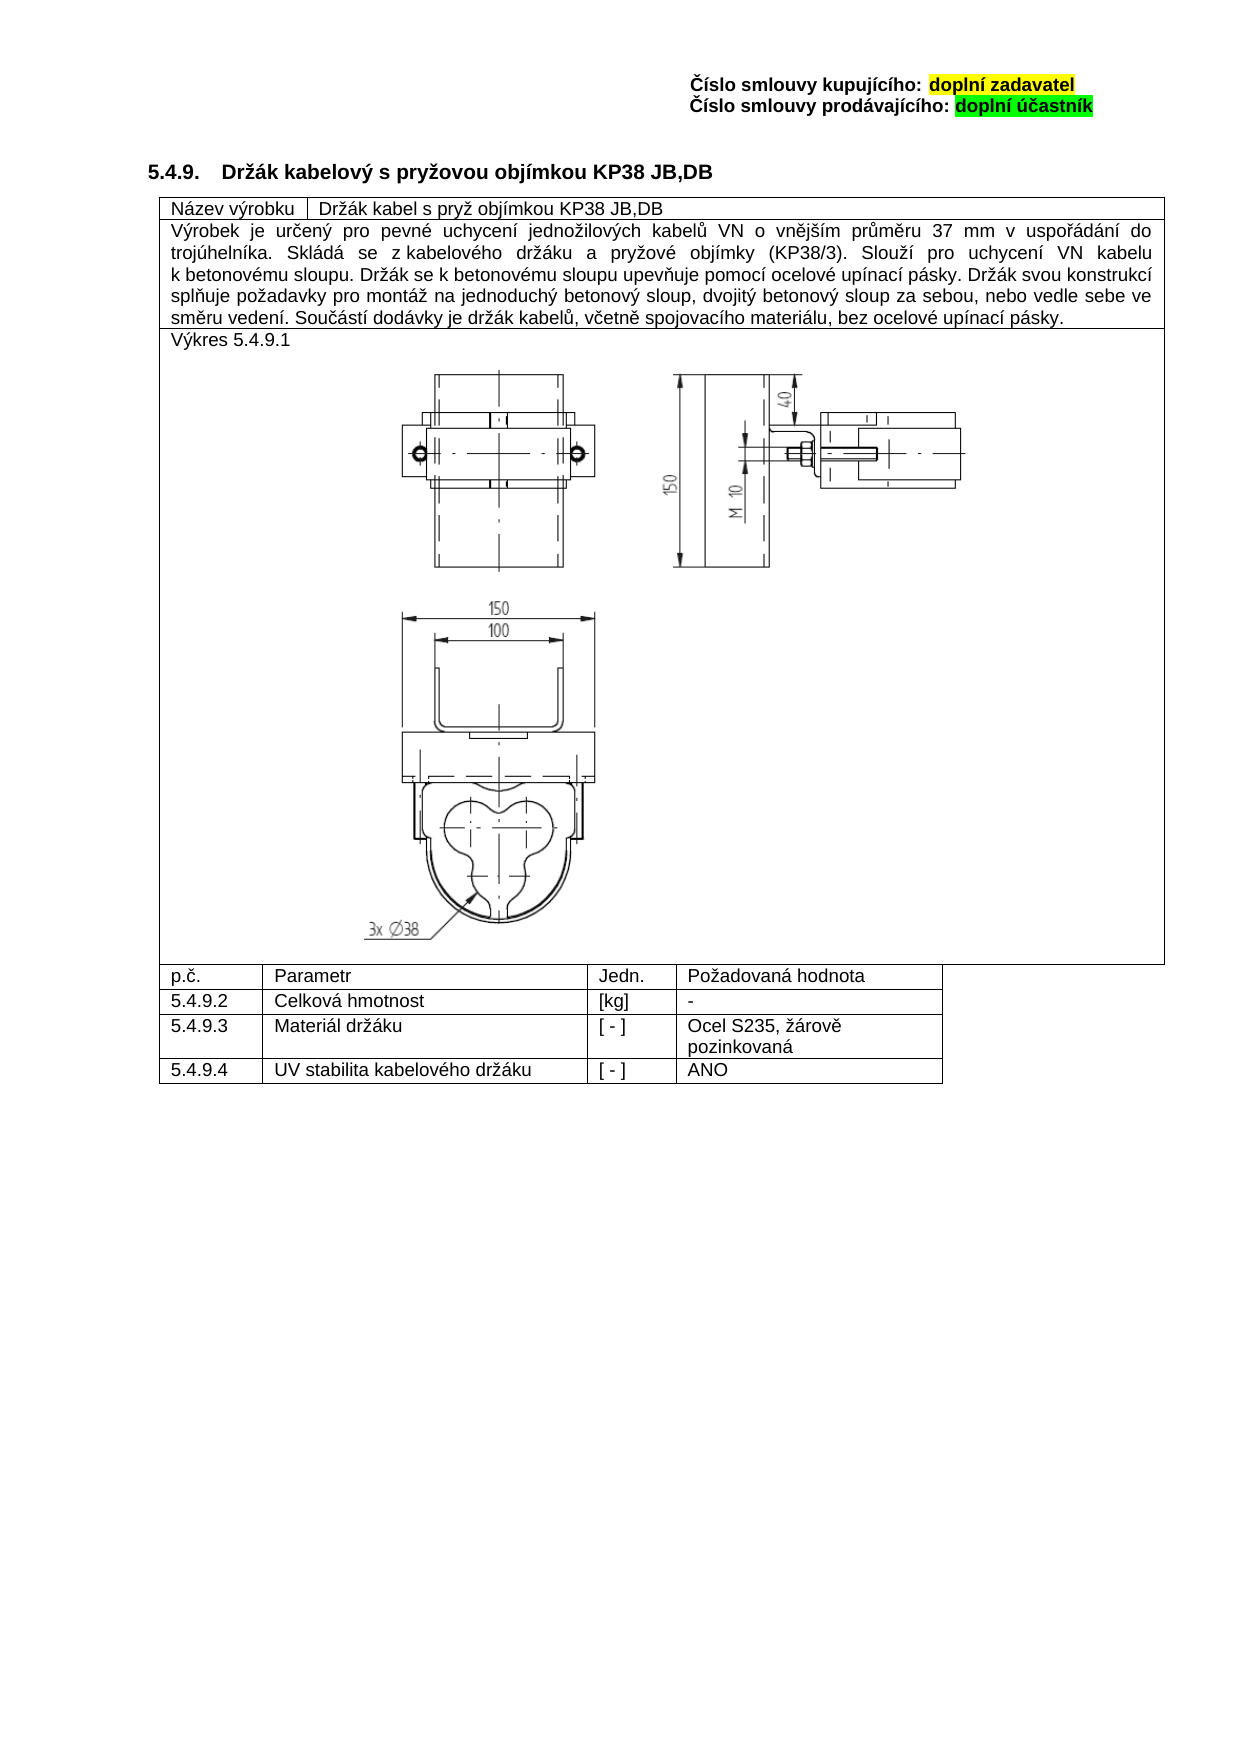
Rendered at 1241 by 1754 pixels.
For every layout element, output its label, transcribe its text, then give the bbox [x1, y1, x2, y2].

table_cell 5.4.9.2 [160, 990, 262, 1014]
table_cell Parametr [263, 965, 587, 989]
table_header Název výrobku [160, 198, 307, 219]
list Držák kabelový s pryžovou objímkou KP38 JB,DB [148, 160, 1093, 184]
table_cell Materiál držáku [263, 1015, 587, 1058]
table_cell Ocel S235, žárově pozinkovaná [677, 1015, 942, 1058]
table_cell [ - ] [588, 1059, 676, 1083]
table_cell ANO [677, 1059, 942, 1083]
table_cell 5.4.9.4 [160, 1059, 262, 1083]
table_cell Jedn. [588, 965, 676, 989]
table_cell 5.4.9.3 [160, 1015, 262, 1058]
table_cell Výkres 5.4.9.1 [160, 329, 1164, 964]
table_cell [ - ] [588, 1015, 676, 1058]
table_cell UV stabilita kabelového držáku [263, 1059, 587, 1083]
table_cell Celková hmotnost [263, 990, 587, 1014]
table_cell [kg] [588, 990, 676, 1014]
table_cell Výrobek je určený pro pevné uchycení jednožilových kabelů VN o vnějším průměru 37 mm v uspořádání do trojúhelníka. Skládá se z kabelového držáku a pryžové objímky (KP38/3). Slouží pro uchycení VN kabelu k betonovému sloupu. Držák se k betonovému sloupu upevňuje pomocí ocelové upínací pásky. Držák svou konstrukcí splňuje požadavky pro montáž na jednoduchý betonový sloup, dvojitý betonový sloup za sebou, nebo vedle sebe ve směru vedení. Součástí dodávky je držák kabelů, včetně spojovacího materiálu, bez ocelové upínací pásky. [160, 220, 1164, 328]
table_cell p.č. [160, 965, 262, 989]
table_header Držák kabel s pryž objímkou KP38 JB,DB [308, 198, 1164, 219]
table_cell Požadovaná hodnota [677, 965, 942, 989]
table_cell - [677, 990, 942, 1014]
